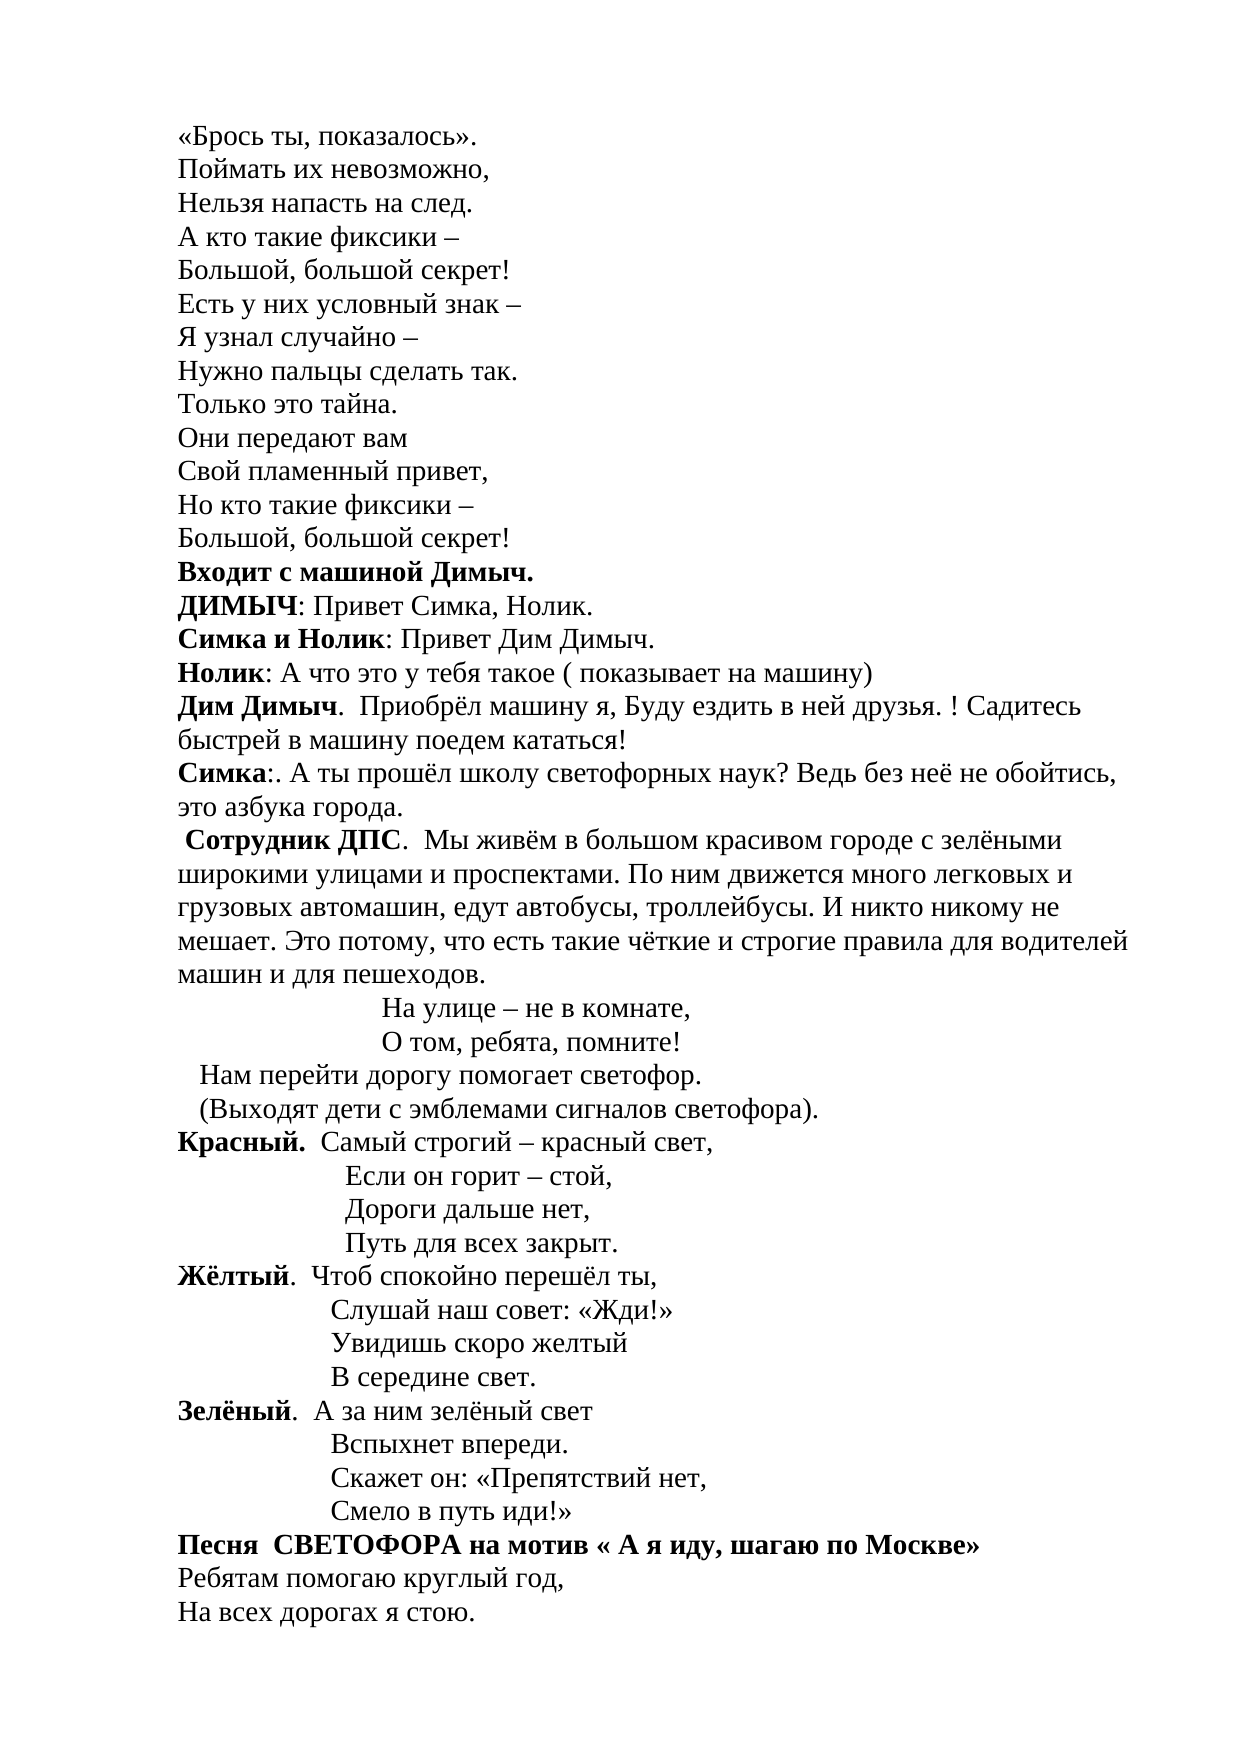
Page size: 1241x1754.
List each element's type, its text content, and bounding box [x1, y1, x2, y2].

text Нолик: А что это у тебя такое ( показывает на машину) [177, 655, 1152, 688]
text Смело в путь иди!» [177, 1493, 1152, 1527]
text Дороги дальше нет, [177, 1191, 1152, 1225]
text Дим Димыч. Приобрёл машину я, Буду ездить в ней друзья. ! Садитесь быстрей в машину поедем кататься! [177, 688, 1152, 755]
text ДИМЫЧ: Привет Симка, Нолик. [177, 588, 1152, 621]
text Симка:. А ты прошёл школу светофорных наук? Ведь без неё не обойтись, это азбука города. [177, 755, 1152, 822]
text Сотрудник ДПС. Мы живём в большом красивом городе с зелёными широкими улицами и проспектами. По ним движется много легковых и грузовых автомашин, едут автобусы, троллейбусы. И никто никому не мешает. Это потому, что есть такие чёткие и строгие правила для водителей машин и для пешеходов. [177, 822, 1152, 990]
text Если он горит – стой, [177, 1158, 1152, 1191]
text Нам перейти дорогу помогает светофор. [177, 1057, 1152, 1091]
text Песня СВЕТОФОРА на мотив « А я иду, шагаю по Москве» [177, 1527, 1152, 1560]
text Увидишь скоро желтый [177, 1326, 1152, 1359]
text Жёлтый. Чтоб спокойно перешёл ты, [177, 1258, 1152, 1292]
text На улице – не в комнате, [177, 990, 1152, 1024]
text Вспыхнет впереди. [177, 1426, 1152, 1460]
text О том, ребята, помните! [177, 1024, 1152, 1057]
text Скажет он: «Препятствий нет, [177, 1460, 1152, 1493]
text В середине свет. [177, 1359, 1152, 1393]
text Ребятам помогаю круглый год, [177, 1560, 1152, 1594]
text Входит с машиной Димыч. [177, 554, 1152, 588]
text (Выходят дети с эмблемами сигналов светофора). [177, 1091, 1152, 1124]
text Путь для всех закрыт. [177, 1225, 1152, 1258]
text Красный. Самый строгий – красный свет, [177, 1124, 1152, 1158]
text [177, 118, 1152, 554]
text Симка и Нолик: Привет Дим Димыч. [177, 621, 1152, 655]
text Зелёный. А за ним зелёный свет [177, 1393, 1152, 1426]
text На всех дорогах я стою. [177, 1594, 1152, 1627]
text Слушай наш совет: «Жди!» [177, 1292, 1152, 1326]
